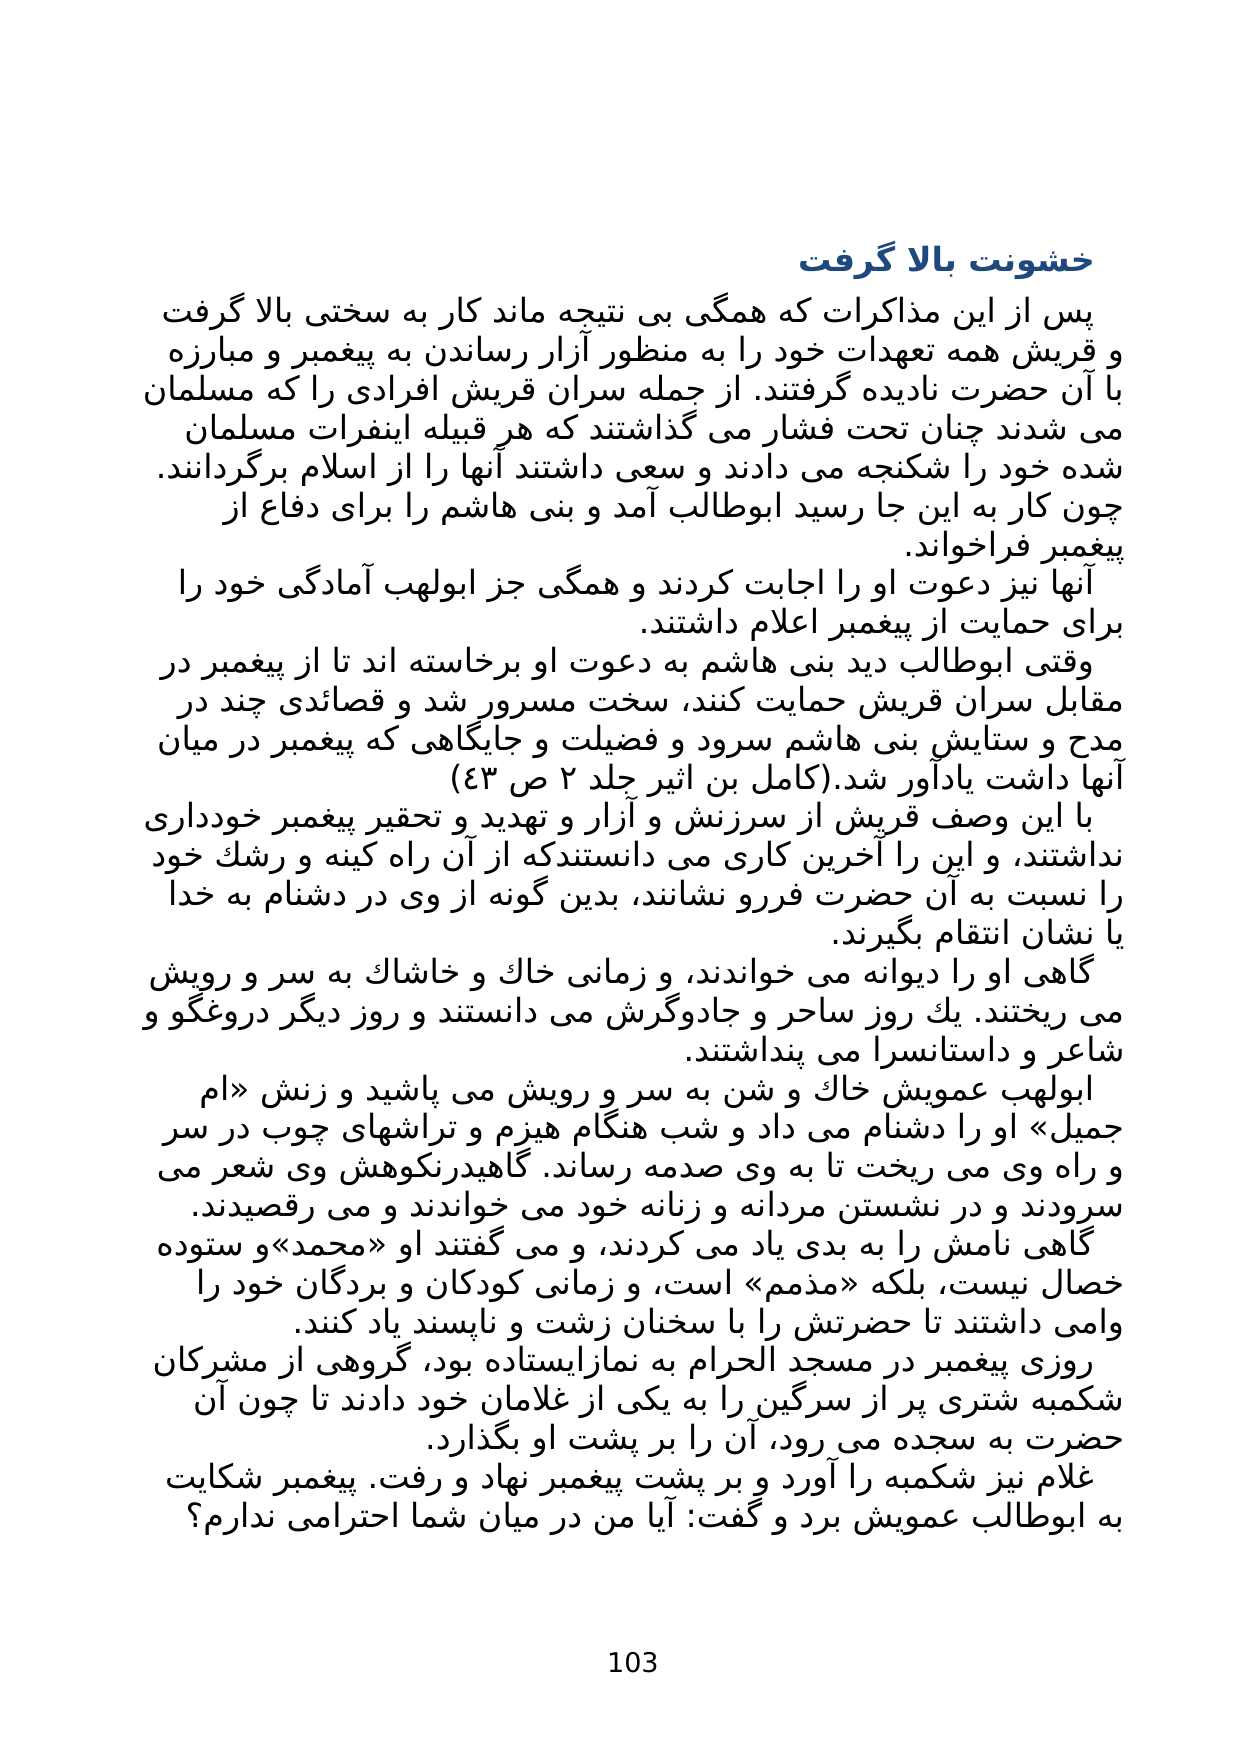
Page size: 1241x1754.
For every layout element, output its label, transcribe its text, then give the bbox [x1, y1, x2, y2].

text روزی پيغمبر در مسجد الحرام به نمازايستاده بود، گروهی از مشركان شكمبه شتری پر از سرگين را به يكی از غلامان خود دادند تا چون آن حضرت به سجده می رود، آن را بر پشت او بگذارد. [141, 1341, 1125, 1457]
text با اين وصف قريش از سرزنش و آزار و تهديد و تحقير پيغمبر خودداری نداشتند، و اين را آخرين كاری می دانستندكه از آن راه كينه و رشك خود را نسبت به آن حضرت فررو نشانند، بدين گونه از وی در دشنام به خدا يا نشان انتقام بگيرند. [141, 797, 1125, 952]
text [141, 1457, 1125, 1535]
text ابولهب عمويش خاك و شن به سر و رويش می پاشيد و زنش «ام جميل» او را دشنام می داد و شب هنگام هيزم و تراشهای چوب در سر و راه وی می ريخت تا به وی صدمه رساند. گاهيدرنكوهش وی شعر می سرودند و در نشستن مردانه و زنانه خود می خواندند و می رقصيدند. [141, 1069, 1125, 1224]
text گاهی او را ديوانه می خواندند، و زمانی خاك و خاشاك به سر و رويش می ريختند. يك روز ساحر و جادوگرش می دانستند و روز ديگر دروغگو و شاعر و داستانسرا می پنداشتند. [141, 952, 1125, 1069]
text آنها نيز دعوت او را اجابت كردند و همگی جز ابولهب آمادگی خود را برای حمايت از پيغمبر اعلام داشتند. [141, 564, 1125, 642]
text پس از اين مذاكرات كه همگی بی نتيجه ماند كار به سختی بالا گرفت و قريش همه تعهدات خود را به منظور آزار رساندن به پيغمبر و مبارزه با آن حضرت ناديده گرفتند. از جمله سران قريش افرادی را كه مسلمان می شدند چنان تحت فشار می گذاشتند كه هر قبيله اينفرات مسلمان شده خود را شكنجه می دادند و سعی داشتند آنها را از اسلام برگردانند. چون كار به اين جا رسيد ابوطالب آمد و بنی هاشم را برای دفاع از پيغمبر فراخواند. [141, 292, 1125, 564]
text وقتی ابوطالب ديد بنی هاشم به دعوت او برخاسته اند تا از پيغمبر در مقابل سران قريش حمايت كنند، سخت مسرور شد و قصائدی چند در مدح و ستايش بنی هاشم سرود و فضيلت و جايگاهی كه پيغمبر در ميان آنها داشت يادآور شد.(كامل بن اثير جلد ٢ ص ٤٣) [141, 642, 1125, 797]
subtitle خشونت بالا گرفت [141, 241, 1125, 279]
text گاهی نامش را به بدی ياد می كردند، و می گفتند او «محمد»و ستوده خصال نيست، بلكه «مذمم» است، و زمانی كودكان و بردگان خود را وامی داشتند تا حضرتش را با سخنان زشت و ناپسند ياد كنند. [141, 1224, 1125, 1341]
